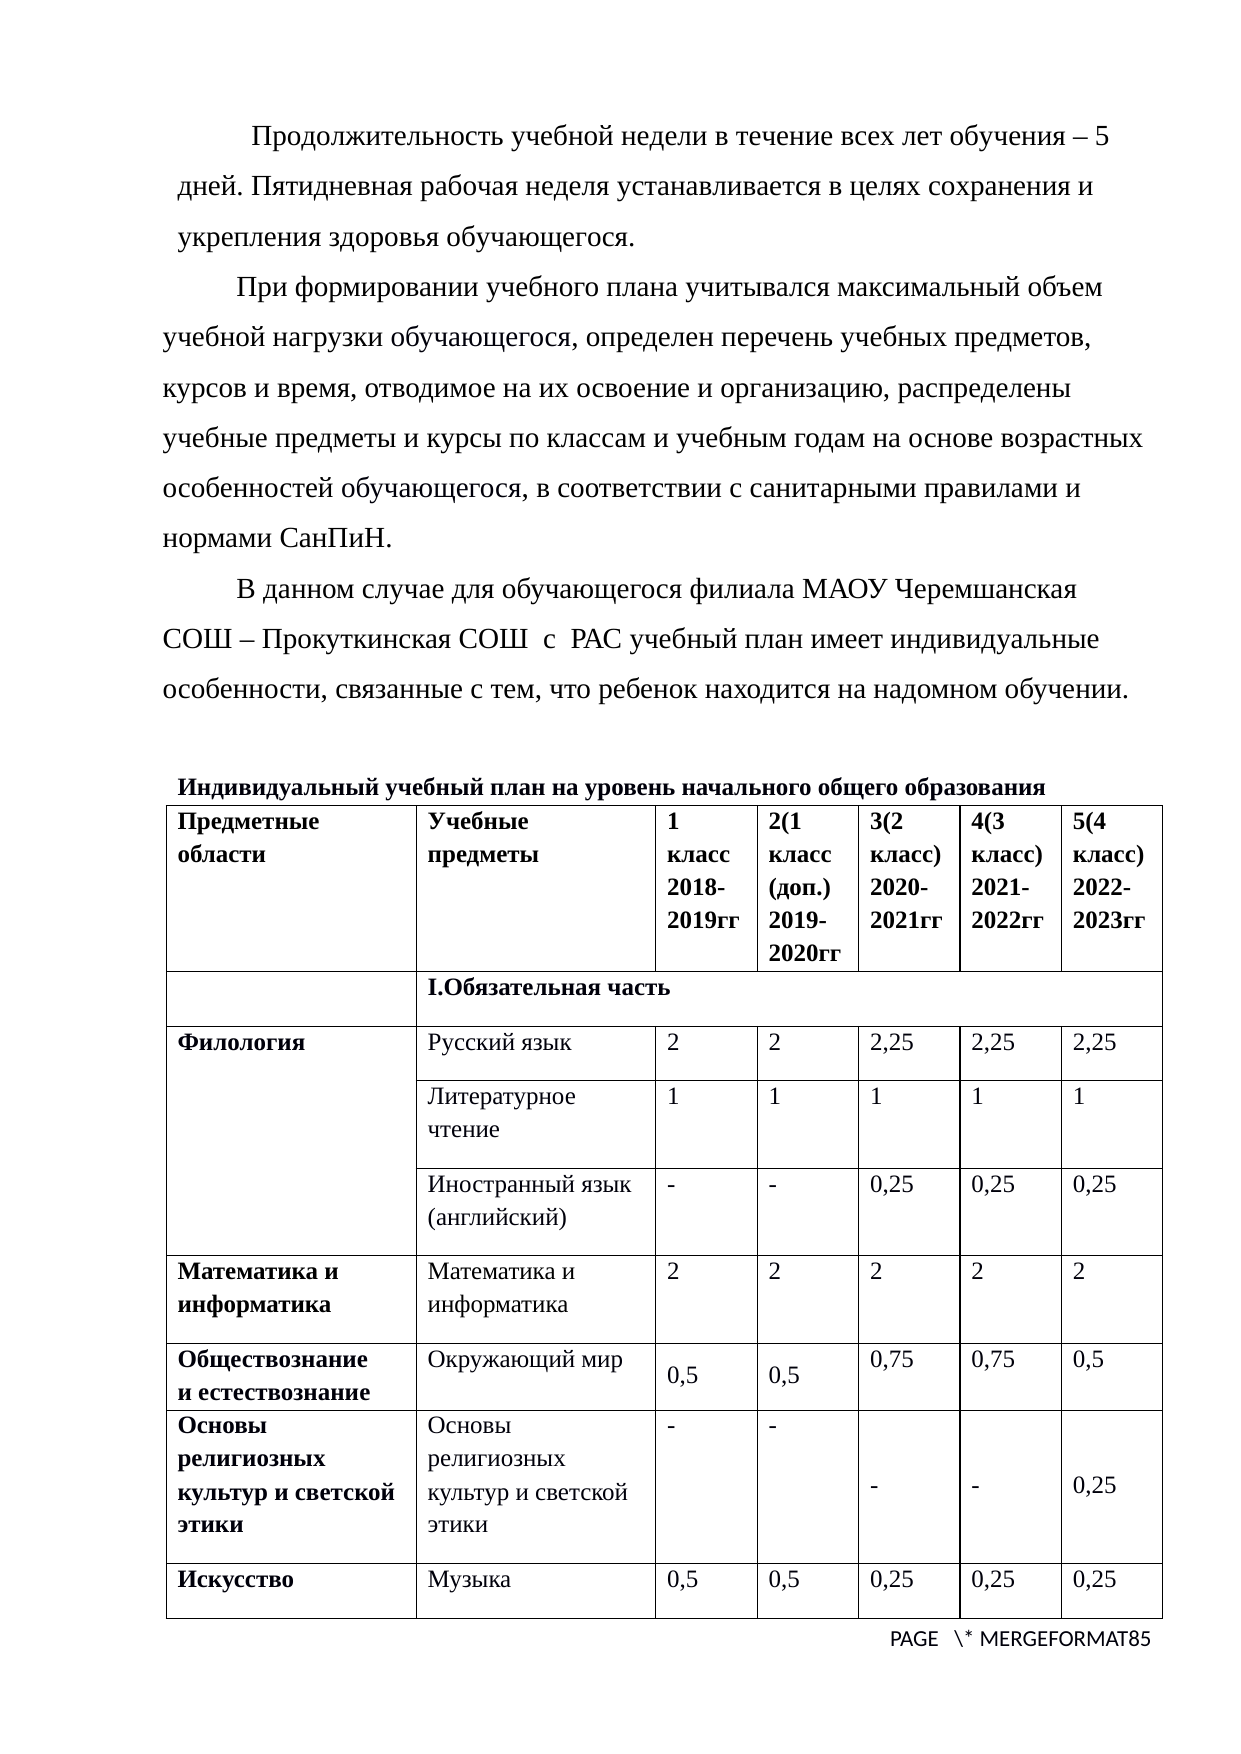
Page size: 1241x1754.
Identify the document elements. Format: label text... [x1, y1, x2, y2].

table_cell 0,5 [656, 1564, 757, 1617]
table_cell Обществознание и естествознание [167, 1344, 416, 1409]
table_cell 0,25 [961, 1564, 1061, 1617]
table_cell - [656, 1169, 757, 1255]
table_header 4(3 класс) 2021-2022гг [961, 806, 1061, 971]
table_cell 2 [859, 1256, 959, 1343]
table_cell 0,75 [961, 1344, 1061, 1409]
table_cell 0,25 [1062, 1169, 1162, 1255]
table_cell 1 [859, 1081, 959, 1168]
table_cell 0,25 [1062, 1411, 1162, 1563]
table_header 3(2 класс) 2020-2021гг [859, 806, 959, 971]
table_cell 0,25 [1062, 1564, 1162, 1617]
table_cell Математика и информатика [167, 1256, 416, 1343]
table_cell 2 [656, 1256, 757, 1343]
text При формировании учебного плана учитывался максимальный объем учебной нагрузки обучающегося, определен перечень учебных предметов, курсов и время, отводимое на их освоение и организацию, распределены учебные предметы и курсы по классам и учебным годам на основе возрастных особенностей обучающегося, в соответствии с санитарными правилами и нормами СанПиН. [162, 269, 1152, 554]
table_cell Русский язык [417, 1027, 655, 1080]
table_cell Искусство [167, 1564, 416, 1617]
table_cell 1 [961, 1081, 1061, 1168]
table_cell 2,25 [1062, 1027, 1162, 1080]
table_header Предметные области [167, 806, 416, 971]
table_header Учебные предметы [417, 806, 655, 971]
table_header 5(4 класс) 2022-2023гг [1062, 806, 1162, 971]
table_cell 0,25 [859, 1564, 959, 1617]
table_cell - [758, 1411, 858, 1563]
table_cell Филология [167, 1027, 416, 1255]
text Индивидуальный учебный план на уровень начального общего образования [177, 772, 1152, 801]
table_cell 0,25 [859, 1169, 959, 1255]
table_cell - [961, 1411, 1061, 1563]
table_cell Математика и информатика [417, 1256, 655, 1343]
table_cell 0,75 [859, 1344, 959, 1409]
table_cell 2 [656, 1027, 757, 1080]
table_cell Окружающий мир [417, 1344, 655, 1409]
table_cell 1 [758, 1081, 858, 1168]
table_cell 2 [758, 1256, 858, 1343]
table_cell - [758, 1169, 858, 1255]
table_cell [167, 972, 416, 1026]
table_cell 1 [656, 1081, 757, 1168]
table_cell 0,5 [758, 1564, 858, 1617]
table_header 1 класс 2018-2019гг [656, 806, 757, 971]
table_cell 0,5 [656, 1344, 757, 1409]
table_cell 2 [961, 1256, 1061, 1343]
text В данном случае для обучающегося филиала МАОУ Черемшанская СОШ – Прокуткинская СОШ с РАС учебный план имеет индивидуальные особенности, связанные с тем, что ребенок находится на надомном обучении. [162, 571, 1152, 705]
table_cell Основы религиозных культур и светской этики [167, 1411, 416, 1563]
table_cell 0,25 [961, 1169, 1061, 1255]
table_cell I.Обязательная часть [417, 972, 1162, 1026]
table_cell - [656, 1411, 757, 1563]
table_cell 2,25 [859, 1027, 959, 1080]
table_header 2(1 класс (доп.) 2019-2020гг [758, 806, 858, 971]
table_cell Основы религиозных культур и светской этики [417, 1411, 655, 1563]
text Продолжительность учебной недели в течение всех лет обучения – 5 дней. Пятидневная рабочая неделя устанавливается в целях сохранения и укрепления здоровья обучающегося. [177, 118, 1152, 252]
table_cell 0,5 [758, 1344, 858, 1409]
table_cell Музыка [417, 1564, 655, 1617]
table_cell Иностранный язык (английский) [417, 1169, 655, 1255]
table_cell Литературное чтение [417, 1081, 655, 1168]
table_cell - [859, 1411, 959, 1563]
table_cell 2,25 [961, 1027, 1061, 1080]
table_cell 1 [1062, 1081, 1162, 1168]
table_cell 0,5 [1062, 1344, 1162, 1409]
table_cell 2 [1062, 1256, 1162, 1343]
table_cell 2 [758, 1027, 858, 1080]
